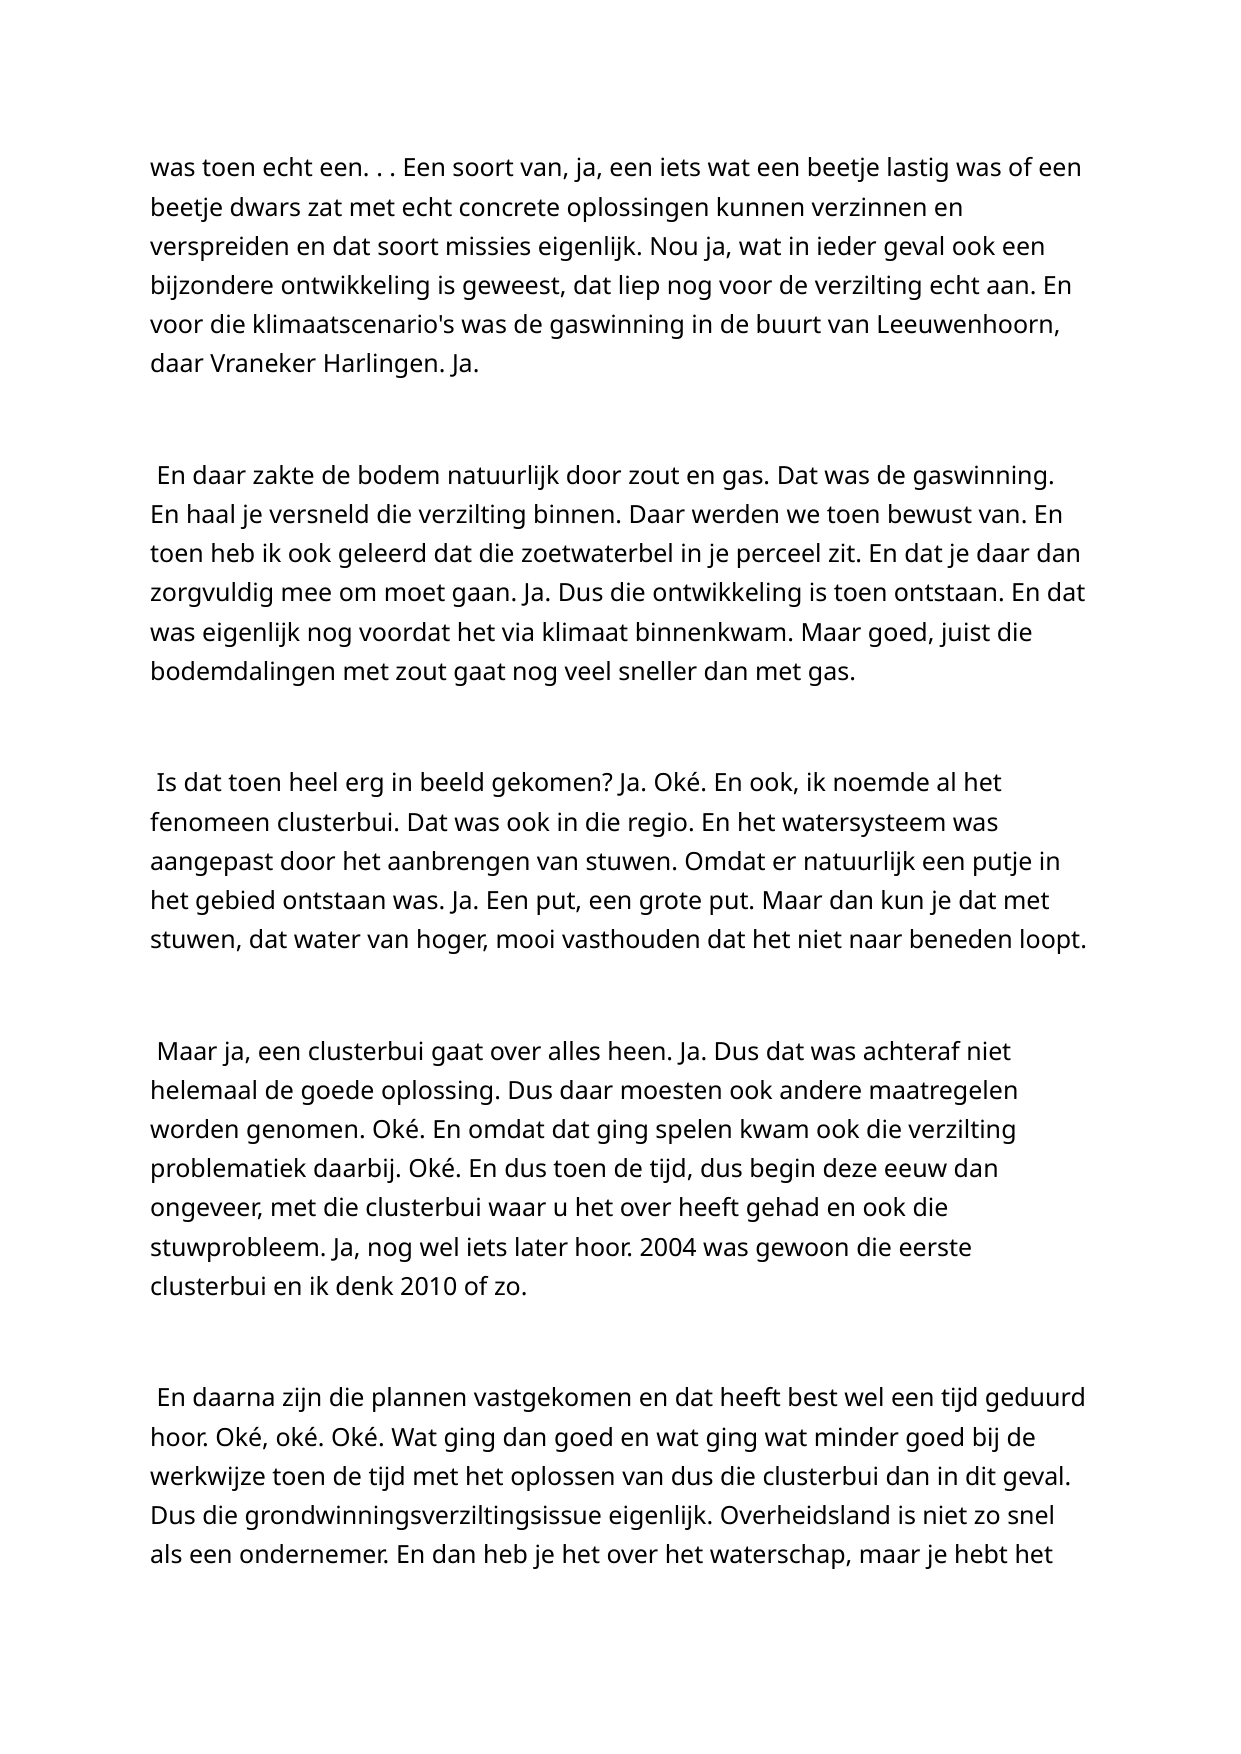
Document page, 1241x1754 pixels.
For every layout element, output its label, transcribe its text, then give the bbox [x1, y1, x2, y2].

text Maar ja, een clusterbui gaat over alles heen. Ja. Dus dat was achteraf niet helemaal de goede oplossing. Dus daar moesten ook andere maatregelen worden genomen. Oké. En omdat dat ging spelen kwam ook die verzilting problematiek daarbij. Oké. En dus toen de tijd, dus begin deze eeuw dan ongeveer, met die clusterbui waar u het over heeft gehad en ook die stuwprobleem. Ja, nog wel iets later hoor. 2004 was gewoon die eerste clusterbui en ik denk 2010 of zo. [150, 1033, 1090, 1302]
text Is dat toen heel erg in beeld gekomen? Ja. Oké. En ook, ik noemde al het fenomeen clusterbui. Dat was ook in die regio. En het watersysteem was aangepast door het aanbrengen van stuwen. Omdat er natuurlijk een putje in het gebied ontstaan was. Ja. Een put, een grote put. Maar dan kun je dat met stuwen, dat water van hoger, mooi vasthouden dat het niet naar beneden loopt. [150, 765, 1090, 956]
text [150, 150, 1090, 380]
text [150, 1380, 1090, 1571]
text En daar zakte de bodem natuurlijk door zout en gas. Dat was de gaswinning. En haal je versneld die verzilting binnen. Daar werden we toen bewust van. En toen heb ik ook geleerd dat die zoetwaterbel in je perceel zit. En dat je daar dan zorgvuldig mee om moet gaan. Ja. Dus die ontwikkeling is toen ontstaan. En dat was eigenlijk nog voordat het via klimaat binnenkwam. Maar goed, juist die bodemdalingen met zout gaat nog veel sneller dan met gas. [150, 457, 1090, 687]
